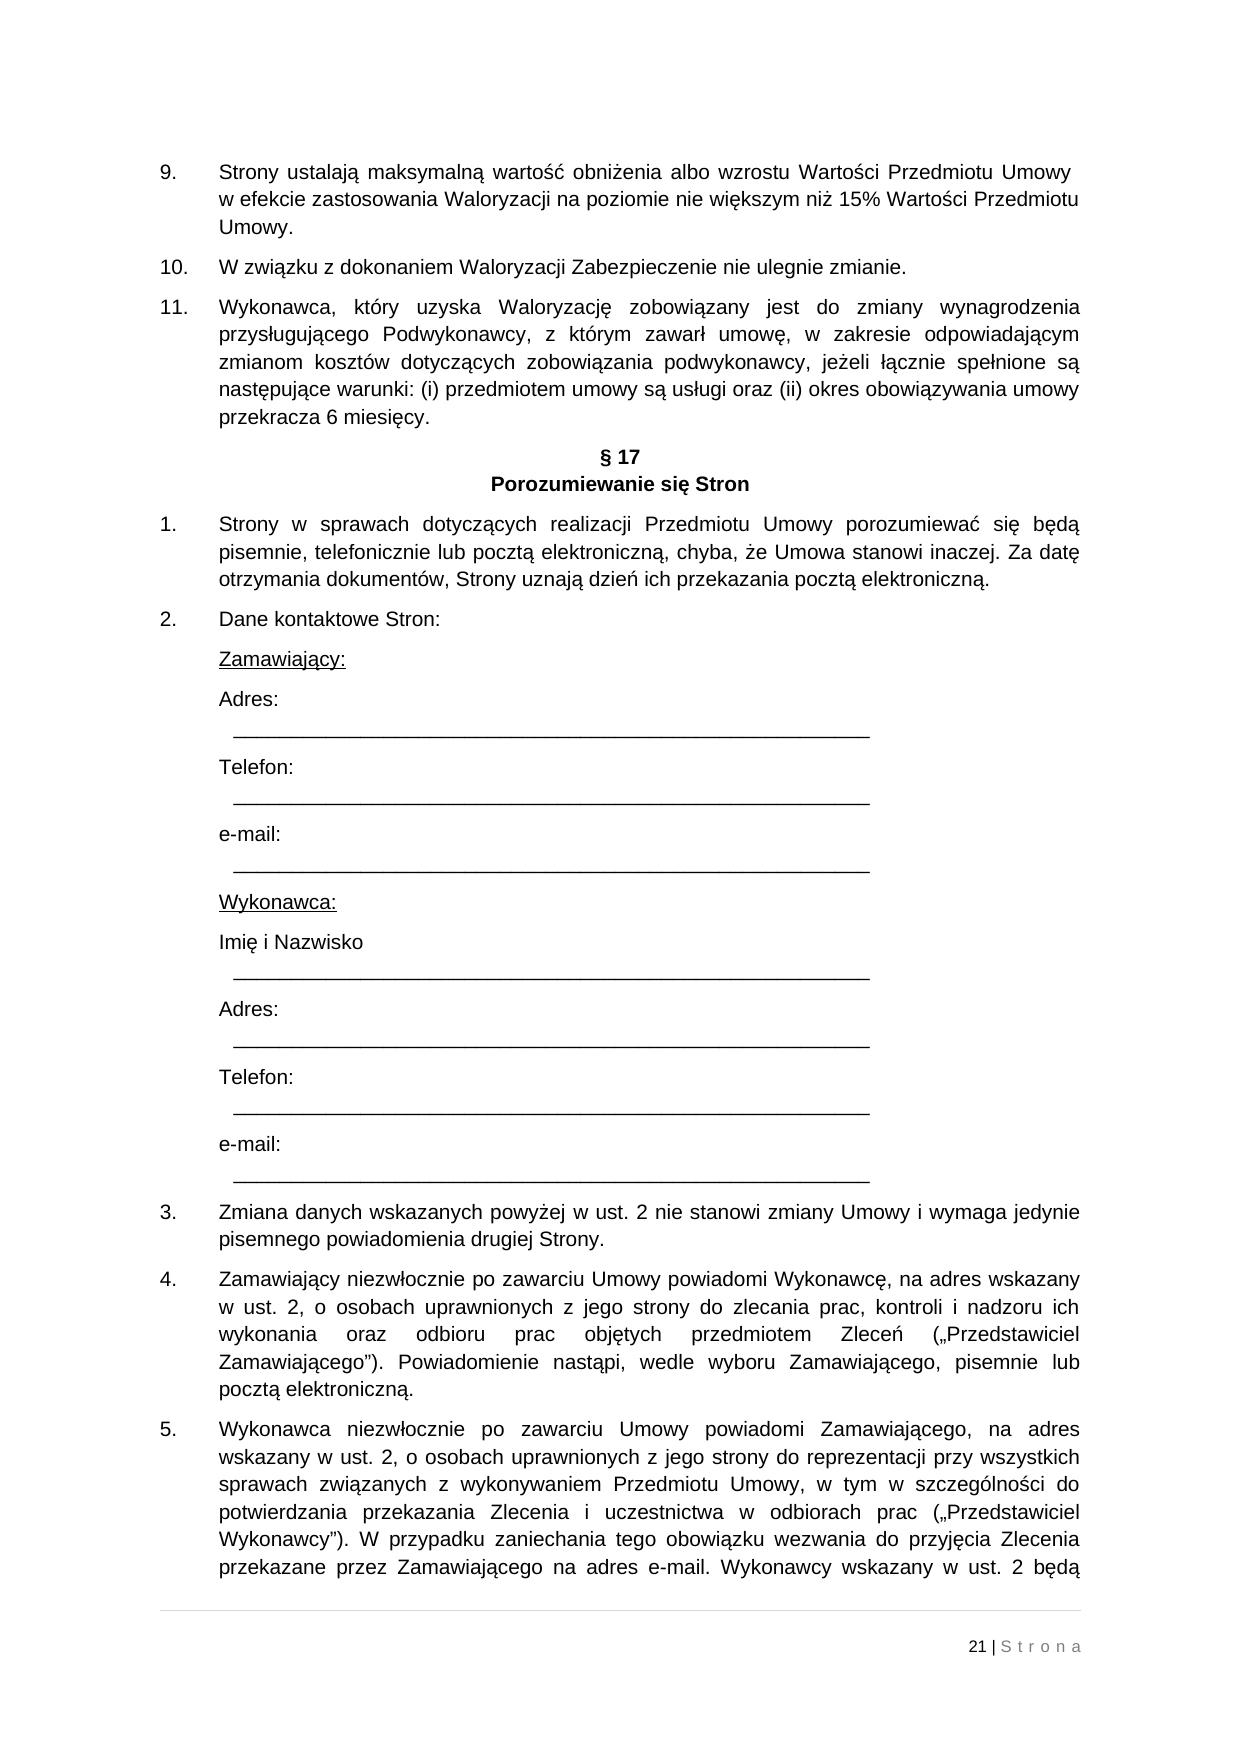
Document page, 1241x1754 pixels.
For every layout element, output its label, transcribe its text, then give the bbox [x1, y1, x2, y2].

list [159, 1417, 1081, 1578]
text Imię i Nazwisko _______________________________________________________ [218, 929, 1081, 981]
text Zamawiający: [218, 647, 1081, 671]
list Wykonawca, który uzyska Waloryzację zobowiązany jest do zmiany wynagrodzenia przysługującego Podwykonawcy, z którym zawarł umowę, w zakresie odpowiadającym zmianom kosztów dotyczących zobowiązania podwykonawcy, jeżeli łącznie spełnione są następujące warunki: (i) przedmiotem umowy są usługi oraz (ii) okres obowiązywania umowy przekracza 6 miesięcy. [159, 294, 1081, 428]
list Strony ustalają maksymalną wartość obniżenia albo wzrostu Wartości Przedmiotu Umowy w efekcie zastosowania Waloryzacji na poziomie nie większym niż 15% Wartości Przedmiotu Umowy. [159, 159, 1081, 238]
text Telefon: _______________________________________________________ [218, 754, 1081, 806]
text Telefon: _______________________________________________________ [218, 1064, 1081, 1116]
list Dane kontaktowe Stron: [159, 607, 1081, 631]
text Wykonawca: [218, 889, 1081, 913]
list Strony w sprawach dotyczących realizacji Przedmiotu Umowy porozumiewać się będą pisemnie, telefonicznie lub pocztą elektroniczną, chyba, że Umowa stanowi inaczej. Za datę otrzymania dokumentów, Strony uznają dzień ich przekazania pocztą elektroniczną. [159, 512, 1081, 591]
text e-mail: _______________________________________________________ [218, 822, 1081, 873]
text Adres: _______________________________________________________ [218, 997, 1081, 1048]
text e-mail: _______________________________________________________ [218, 1132, 1081, 1183]
list W związku z dokonaniem Waloryzacji Zabezpieczenie nie ulegnie zmianie. [159, 254, 1081, 278]
text Adres: _______________________________________________________ [218, 687, 1081, 738]
text § 17 Porozumiewanie się Stron [159, 444, 1081, 496]
list Zamawiający niezwłocznie po zawarciu Umowy powiadomi Wykonawcę, na adres wskazany w ust. 2, o osobach uprawnionych z jego strony do zlecania prac, kontroli i nadzoru ich wykonania oraz odbioru prac objętych przedmiotem Zleceń („Przedstawiciel Zamawiającego”). Powiadomienie nastąpi, wedle wyboru Zamawiającego, pisemnie lub pocztą elektroniczną. [159, 1267, 1081, 1401]
list Zmiana danych wskazanych powyżej w ust. 2 nie stanowi zmiany Umowy i wymaga jedynie pisemnego powiadomienia drugiej Strony. [159, 1199, 1081, 1251]
